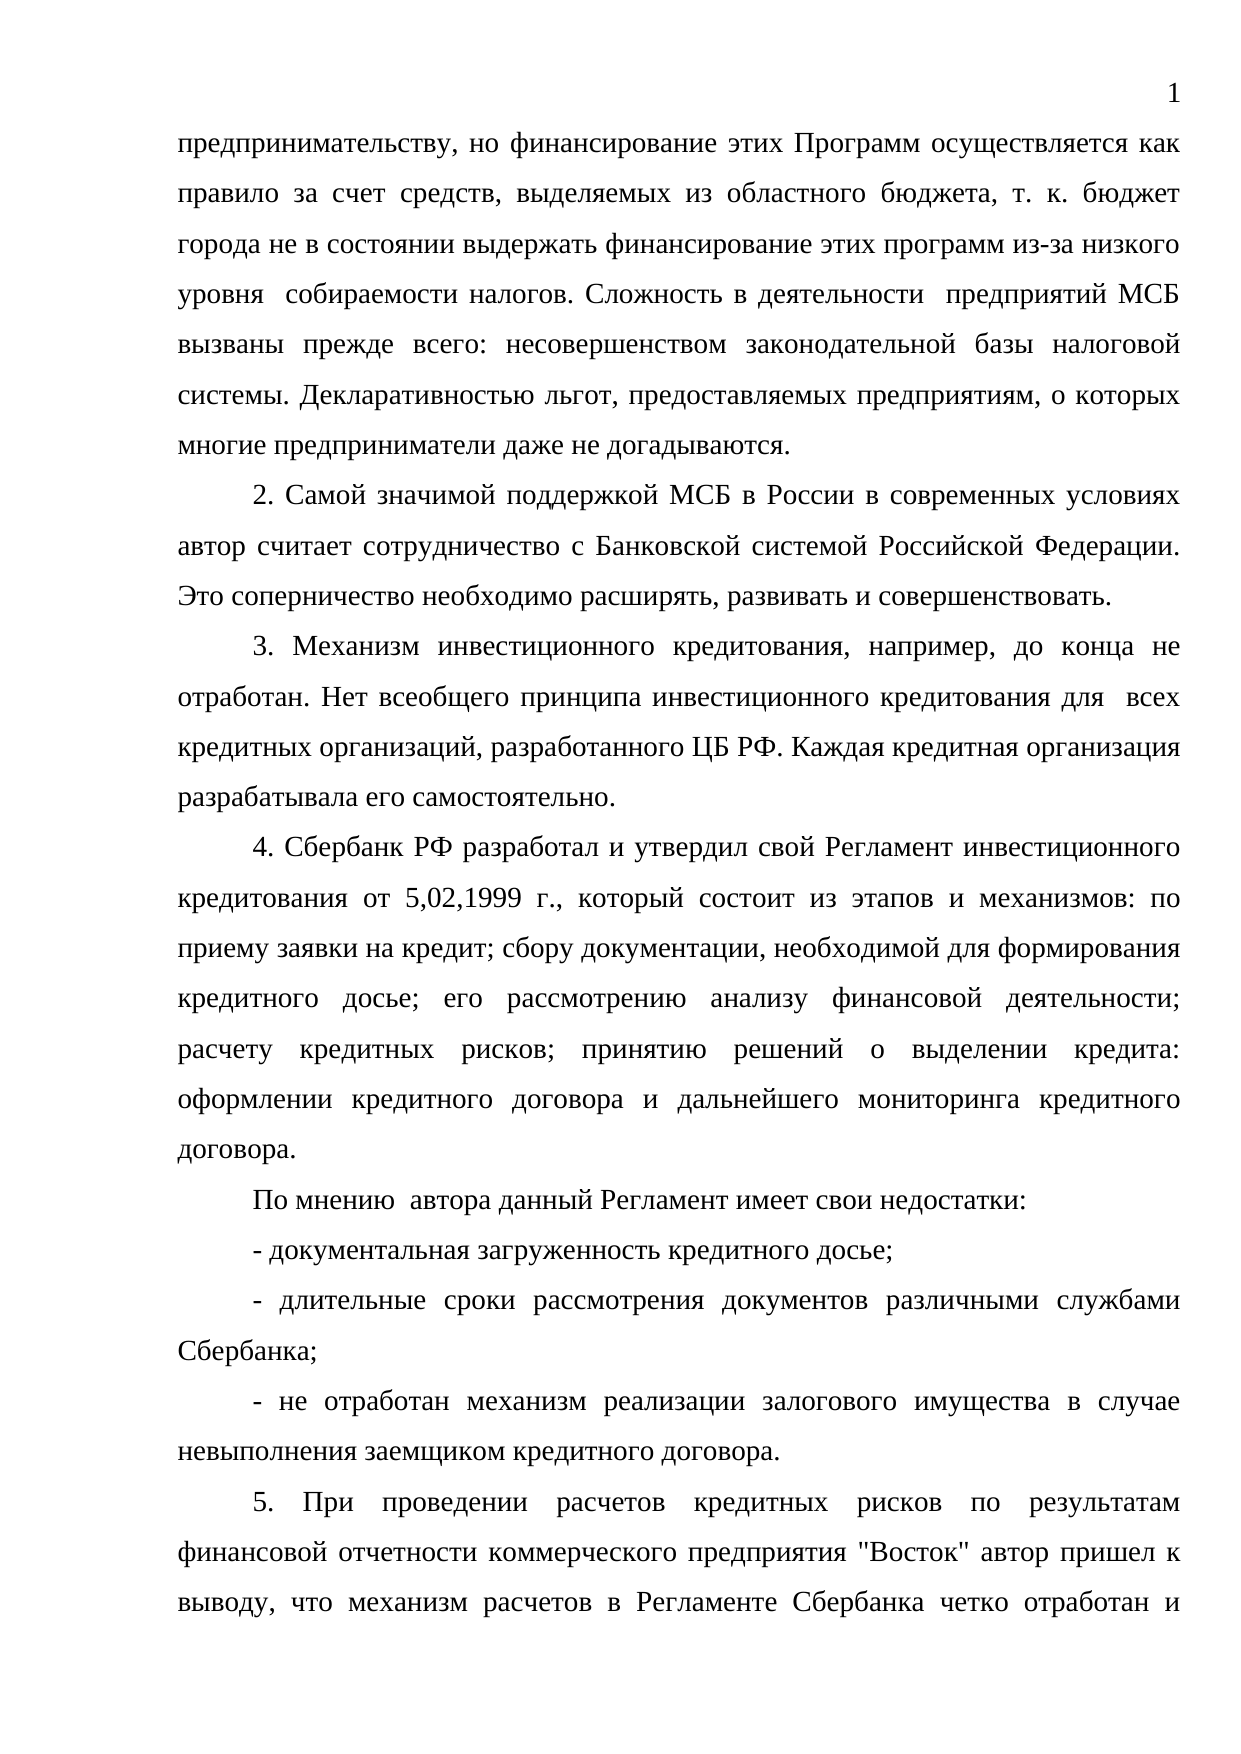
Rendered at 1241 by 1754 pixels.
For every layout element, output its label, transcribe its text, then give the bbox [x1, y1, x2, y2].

text 4. Сбербанк РФ разработал и утвердил свой Регламент инвестиционного кредитования от 5,02,1999 г., который состоит из этапов и механизмов: по приему заявки на кредит; сбору документации, необходимой для формирования кредитного досье; его рассмотрению анализу финансовой деятельности; расчету кредитных рисков; принятию решений о выделении кредита: оформлении кредитного договора и дальнейшего мониторинга кредитного договора. [177, 829, 1181, 1165]
text - документальная загруженность кредитного досье; [177, 1232, 1181, 1266]
text 3. Механизм инвестиционного кредитования, например, до конца не отработан. Нет всеобщего принципа инвестиционного кредитования для всех кредитных организаций, разработанного ЦБ РФ. Каждая кредитная организация разрабатывала его самостоятельно. [177, 628, 1181, 813]
text По мнению автора данный Регламент имеет свои недостатки: [177, 1182, 1181, 1215]
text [177, 125, 1181, 461]
text 2. Самой значимой поддержкой МСБ в России в современных условиях автор считает сотрудничество с Банковской системой Российской Федерации. Это соперничество необходимо расширять, развивать и совершенствовать. [177, 477, 1181, 612]
text - не отработан механизм реализации залогового имущества в случае невыполнения заемщиком кредитного договора. [177, 1383, 1181, 1467]
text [177, 1484, 1181, 1618]
text - длительные сроки рассмотрения документов различными службами Сбербанка; [177, 1282, 1181, 1366]
